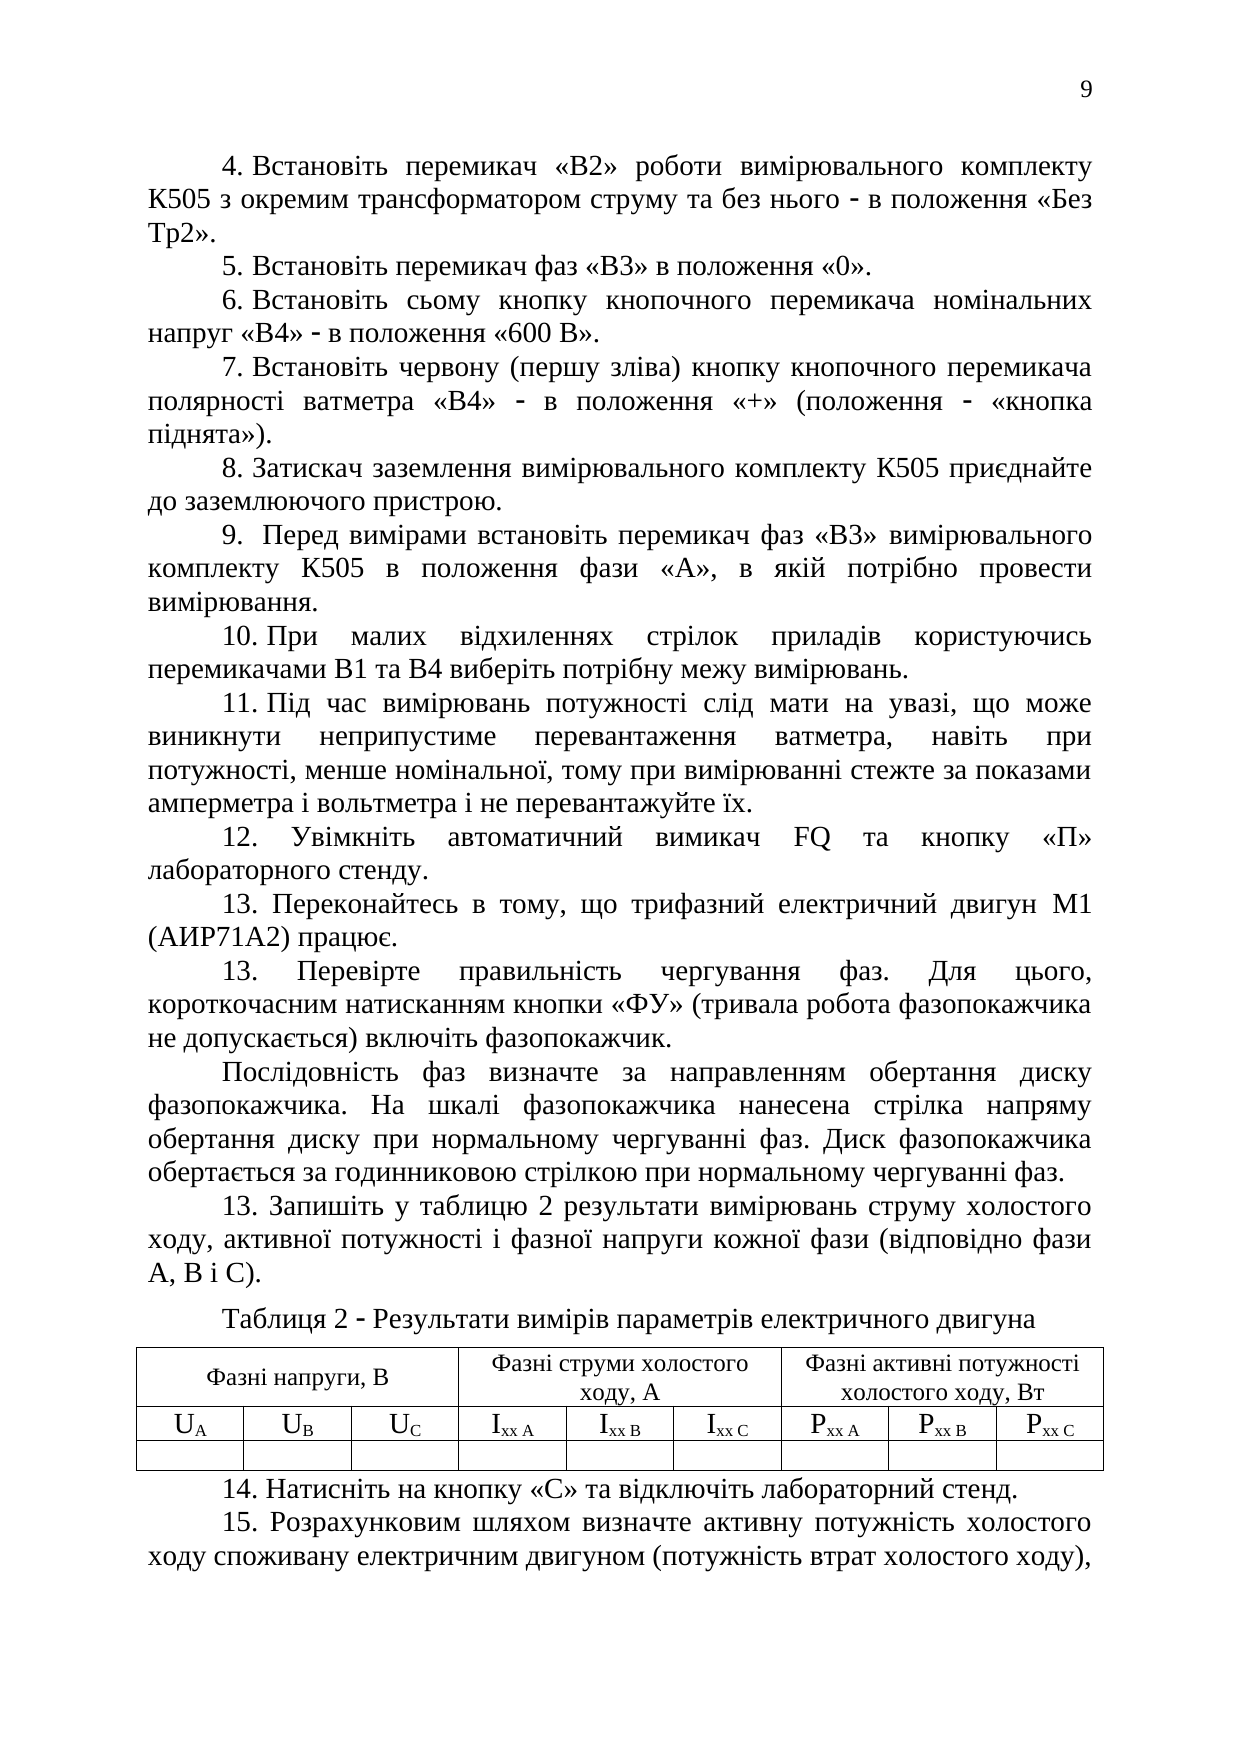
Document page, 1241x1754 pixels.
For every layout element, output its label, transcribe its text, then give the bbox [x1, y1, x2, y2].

table_cell Рхх В [889, 1407, 996, 1440]
text 7.__Встановіть червону (першу зліва) кнопку кнопочного перемикача полярності ватметра «В4» в положення «+» (положення «кнопка піднята»). [148, 349, 1092, 450]
table_cell Іхх А [459, 1407, 566, 1440]
text 11.__Під час вимірювань потужності слід мати на увазі, що може виникнути неприпустиме перевантаження ватметра, навіть при потужності, менше номінальної, тому при вимірюванні стежте за показами амперметра і вольтметра і не перевантажуйте їх. [148, 685, 1092, 819]
text 9.__ Перед вимірами встановіть перемикач фаз «В3» вимірювального комплекту К505 в положення фази «А», в якій потрібно провести вимірювання. [148, 517, 1092, 618]
table_cell [352, 1441, 458, 1470]
text 13. Перевірте правильність чергування фаз. Для цього, короткочасним натисканням кнопки «ФУ» (тривала робота фазопокажчика не допускається) включіть фазопокажчик. [148, 953, 1092, 1054]
table_cell Рхх С [997, 1407, 1103, 1440]
table_cell [997, 1441, 1103, 1470]
text 14. Натисніть на кнопку «С» та відключіть лабораторний стенд. [148, 1471, 1092, 1504]
text 13. Запишіть у таблицю 2 результати вимірювань струму холостого ходу, активної потужності і фазної напруги кожної фази (відповідно фази А, В і С). [148, 1188, 1092, 1288]
table_cell Рхх А [782, 1407, 888, 1440]
table_header Фазні напруги, В [137, 1348, 458, 1406]
table_cell UВ [244, 1407, 351, 1440]
table_cell UС [352, 1407, 458, 1440]
table_cell [782, 1441, 888, 1470]
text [148, 1504, 1092, 1572]
table_cell [137, 1441, 243, 1470]
text 13. Переконайтесь в тому, що трифазний електричний двигун М1 (АИР71А2) працює. [148, 886, 1092, 953]
table_header Фазні активні потужності холостого ходу, Вт [782, 1348, 1103, 1406]
table_cell [459, 1441, 566, 1470]
table_cell [244, 1441, 351, 1470]
text 8.__Затискач заземлення вимірювального комплекту К505 приєднайте до заземлюючого пристрою. [148, 450, 1092, 517]
table_cell [567, 1441, 673, 1470]
table_cell UА [137, 1407, 243, 1440]
table_cell [889, 1441, 996, 1470]
text Послідовність фаз визначте за направленням обертання диску фазопокажчика. На шкалі фазопокажчика нанесена стрілка напряму обертання диску при нормальному чергуванні фаз. Диск фазопокажчика обертається за годинниковою стрілкою при нормальному чергуванні фаз. [148, 1054, 1092, 1188]
table_header Фазні струми холостого ходу, А [459, 1348, 781, 1406]
text 10.__При малих відхиленнях стрілок приладів користуючись перемикачами В1 та В4 виберіть потрібну межу вимірювань. [148, 618, 1092, 685]
text 6.__Встановіть сьому кнопку кнопочного перемикача номінальних напруг «В4» в положення «600 В». [148, 282, 1092, 349]
text 12. Увімкніть автоматичний вимикач FQ та кнопку «П» лабораторного стенду. [148, 819, 1092, 886]
text 4.__Встановіть перемикач «В2» роботи вимірювального комплекту К505 з окремим трансформатором струму та без нього в положення «Без Тр2». [148, 148, 1092, 248]
table_cell Іхх В [567, 1407, 673, 1440]
table_cell Іхх С [674, 1407, 781, 1440]
table_cell [674, 1441, 781, 1470]
text 5.__Встановіть перемикач фаз «В3» в положення «0». [148, 248, 1092, 282]
text Таблиця 2 Результати вимірів параметрів електричного двигуна [148, 1301, 1092, 1334]
